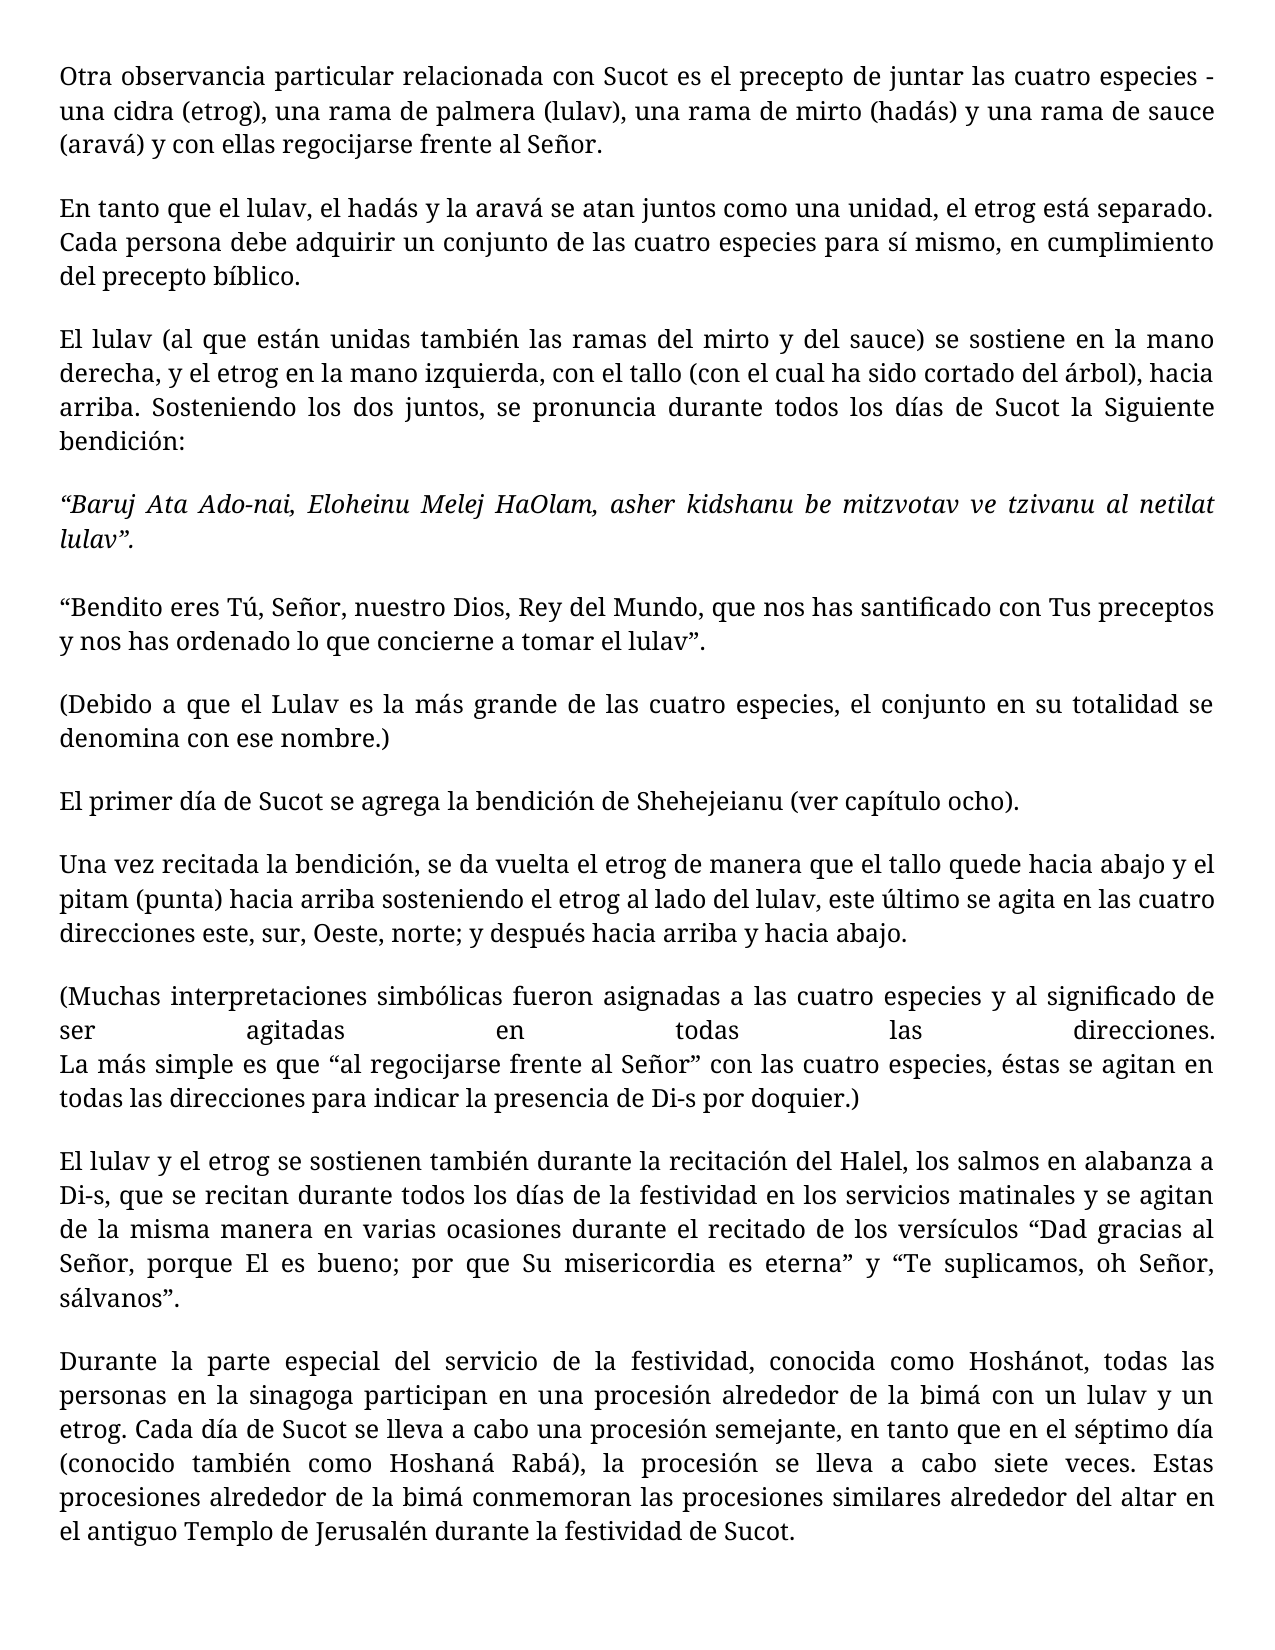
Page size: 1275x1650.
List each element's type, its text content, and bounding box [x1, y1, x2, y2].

text En tanto que el lulav, el hadás y la aravá se atan juntos como una unidad, el etrog está separado. Cada persona debe adquirir un conjunto de las cuatro especies para sí mismo, en cumplimiento del precepto bíblico. [59, 190, 1216, 293]
text (Debido a que el Lulav es la más grande de las cuatro especies, el conjunto en su totalidad se denomina con ese nombre.) [59, 687, 1216, 755]
text “Baruj Ata Ado-nai, Eloheinu Melej HaOlam, asher kidshanu be mitzvotav ve tzivanu al netilat lulav”. “Bendito eres Tú, Señor, nuestro Dios, Rey del Mundo, que nos has santificado con Tus preceptos y nos has ordenado lo que concierne a tomar el lulav”. [59, 487, 1216, 657]
text El primer día de Sucot se agrega la bendición de Shehejeianu (ver capítulo ocho). [59, 784, 1216, 818]
text Otra observancia particular relacionada con Sucot es el precepto de juntar las cuatro especies -una cidra (etrog), una rama de palmera (lulav), una rama de mirto (hadás) y una rama de sauce (aravá) y con ellas regocijarse frente al Señor. [59, 59, 1216, 161]
text Una vez recitada la bendición, se da vuelta el etrog de manera que el tallo quede hacia abajo y el pitam (punta) hacia arriba sosteniendo el etrog al lado del lulav, este último se agita en las cuatro direcciones este, sur, Oeste, norte; y después hacia arriba y hacia abajo. [59, 847, 1216, 949]
text Durante la parte especial del servicio de la festividad, conocida como Hoshánot, todas las personas en la sinagoga participan en una procesión alrededor de la bimá con un lulav y un etrog. Cada día de Sucot se lleva a cabo una procesión semejante, en tanto que en el séptimo día (conocido también como Hoshaná Rabá), la procesión se lleva a cabo siete veces. Estas procesiones alrededor de la bimá conmemoran las procesiones similares alrededor del altar en el antiguo Templo de Jerusalén durante la festividad de Sucot. [59, 1343, 1216, 1548]
text El lulav y el etrog se sostienen también durante la recitación del Halel, los salmos en alabanza a Di-s, que se recitan durante todos los días de la festividad en los servicios matinales y se agitan de la misma manera en varias ocasiones durante el recitado de los versículos “Dad gracias al Señor, porque El es bueno; por que Su misericordia es eterna” y “Te suplicamos, oh Señor, sálvanos”. [59, 1144, 1216, 1314]
text El lulav (al que están unidas también las ramas del mirto y del sauce) se sostiene en la mano derecha, y el etrog en la mano izquierda, con el tallo (con el cual ha sido cortado del árbol), hacia arriba. Sosteniendo los dos juntos, se pronuncia durante todos los días de Sucot la Siguiente bendición: [59, 322, 1216, 458]
text (Muchas interpretaciones simbólicas fueron asignadas a las cuatro especies y al significado de ser agitadas en todas las direcciones. La más simple es que “al regocijarse frente al Señor” con las cuatro especies, éstas se agitan en todas las direcciones para indicar la presencia de Di-s por doquier.) [59, 978, 1216, 1115]
